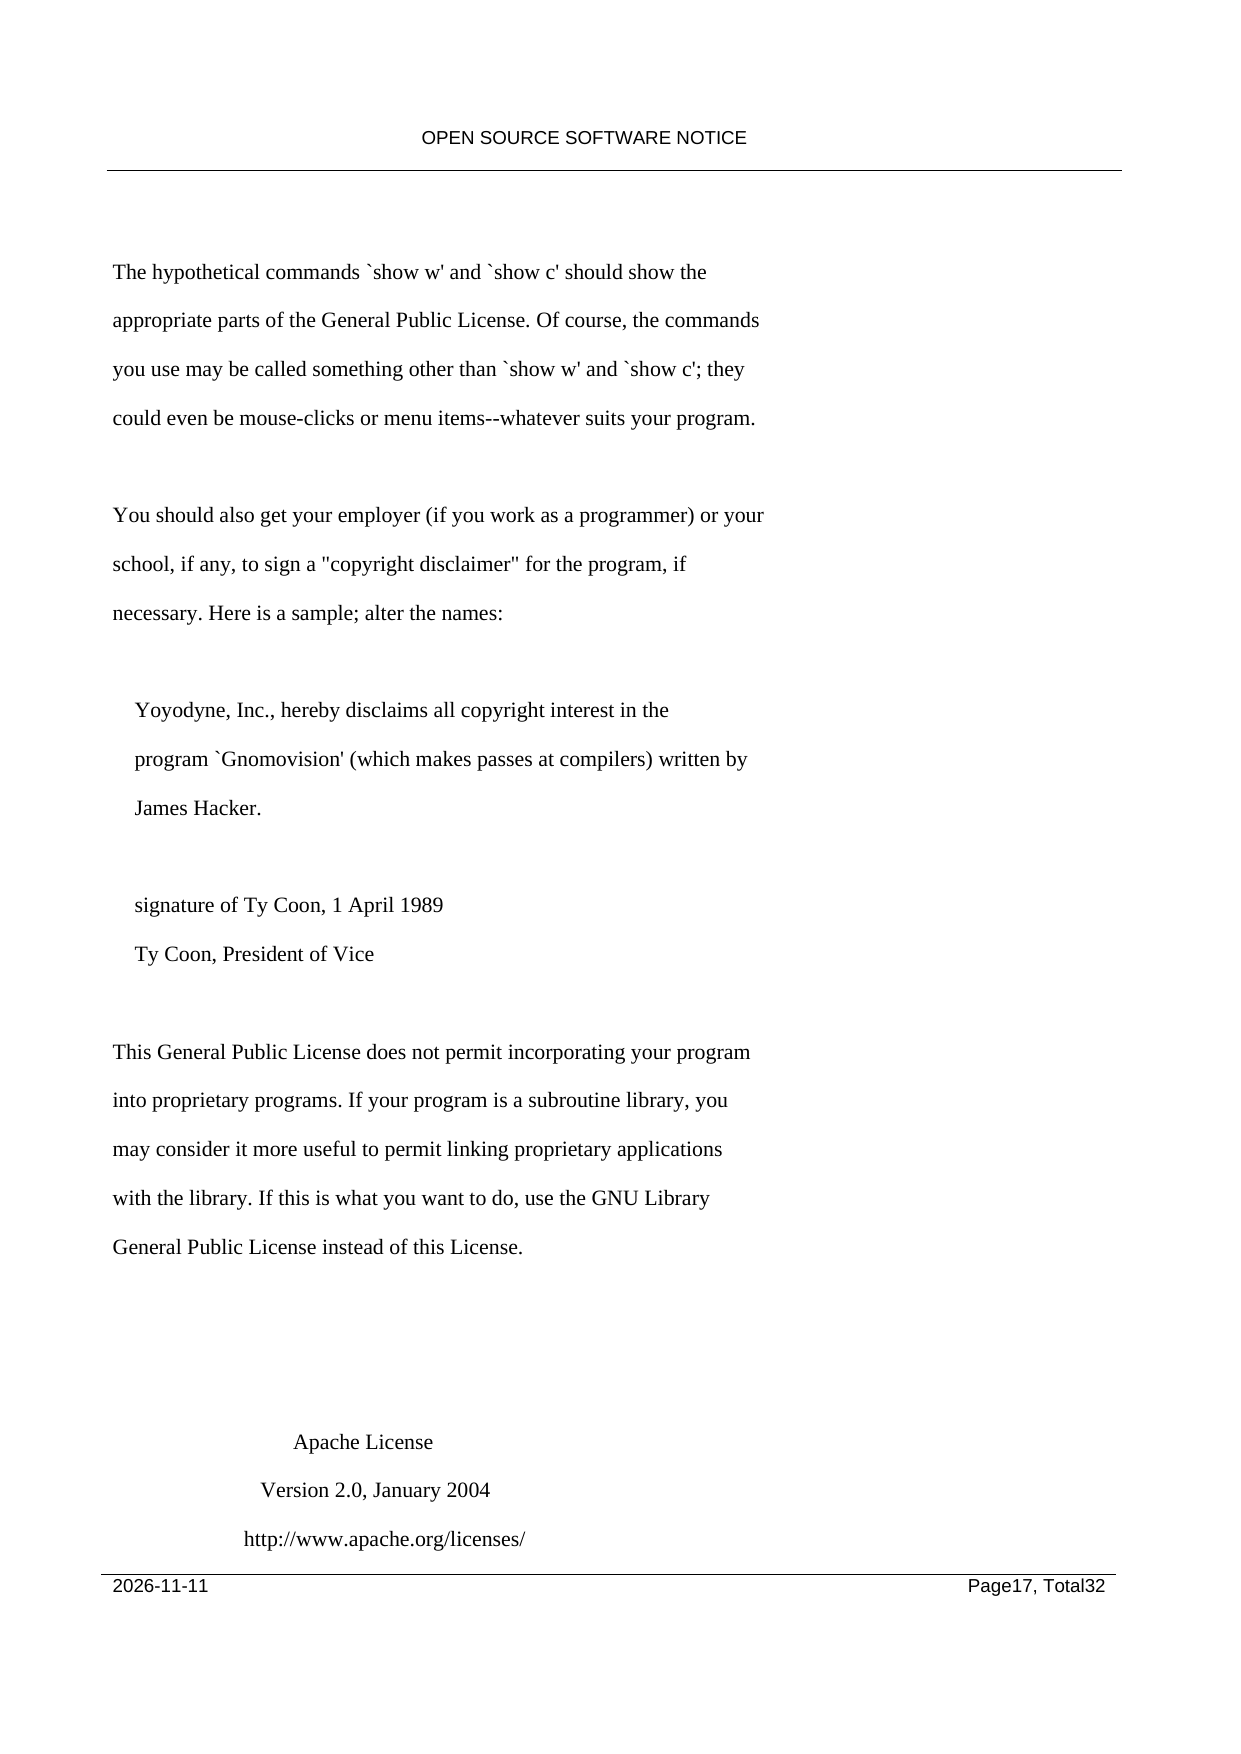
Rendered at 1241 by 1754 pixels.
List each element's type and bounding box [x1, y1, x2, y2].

text [112, 206, 1128, 1555]
